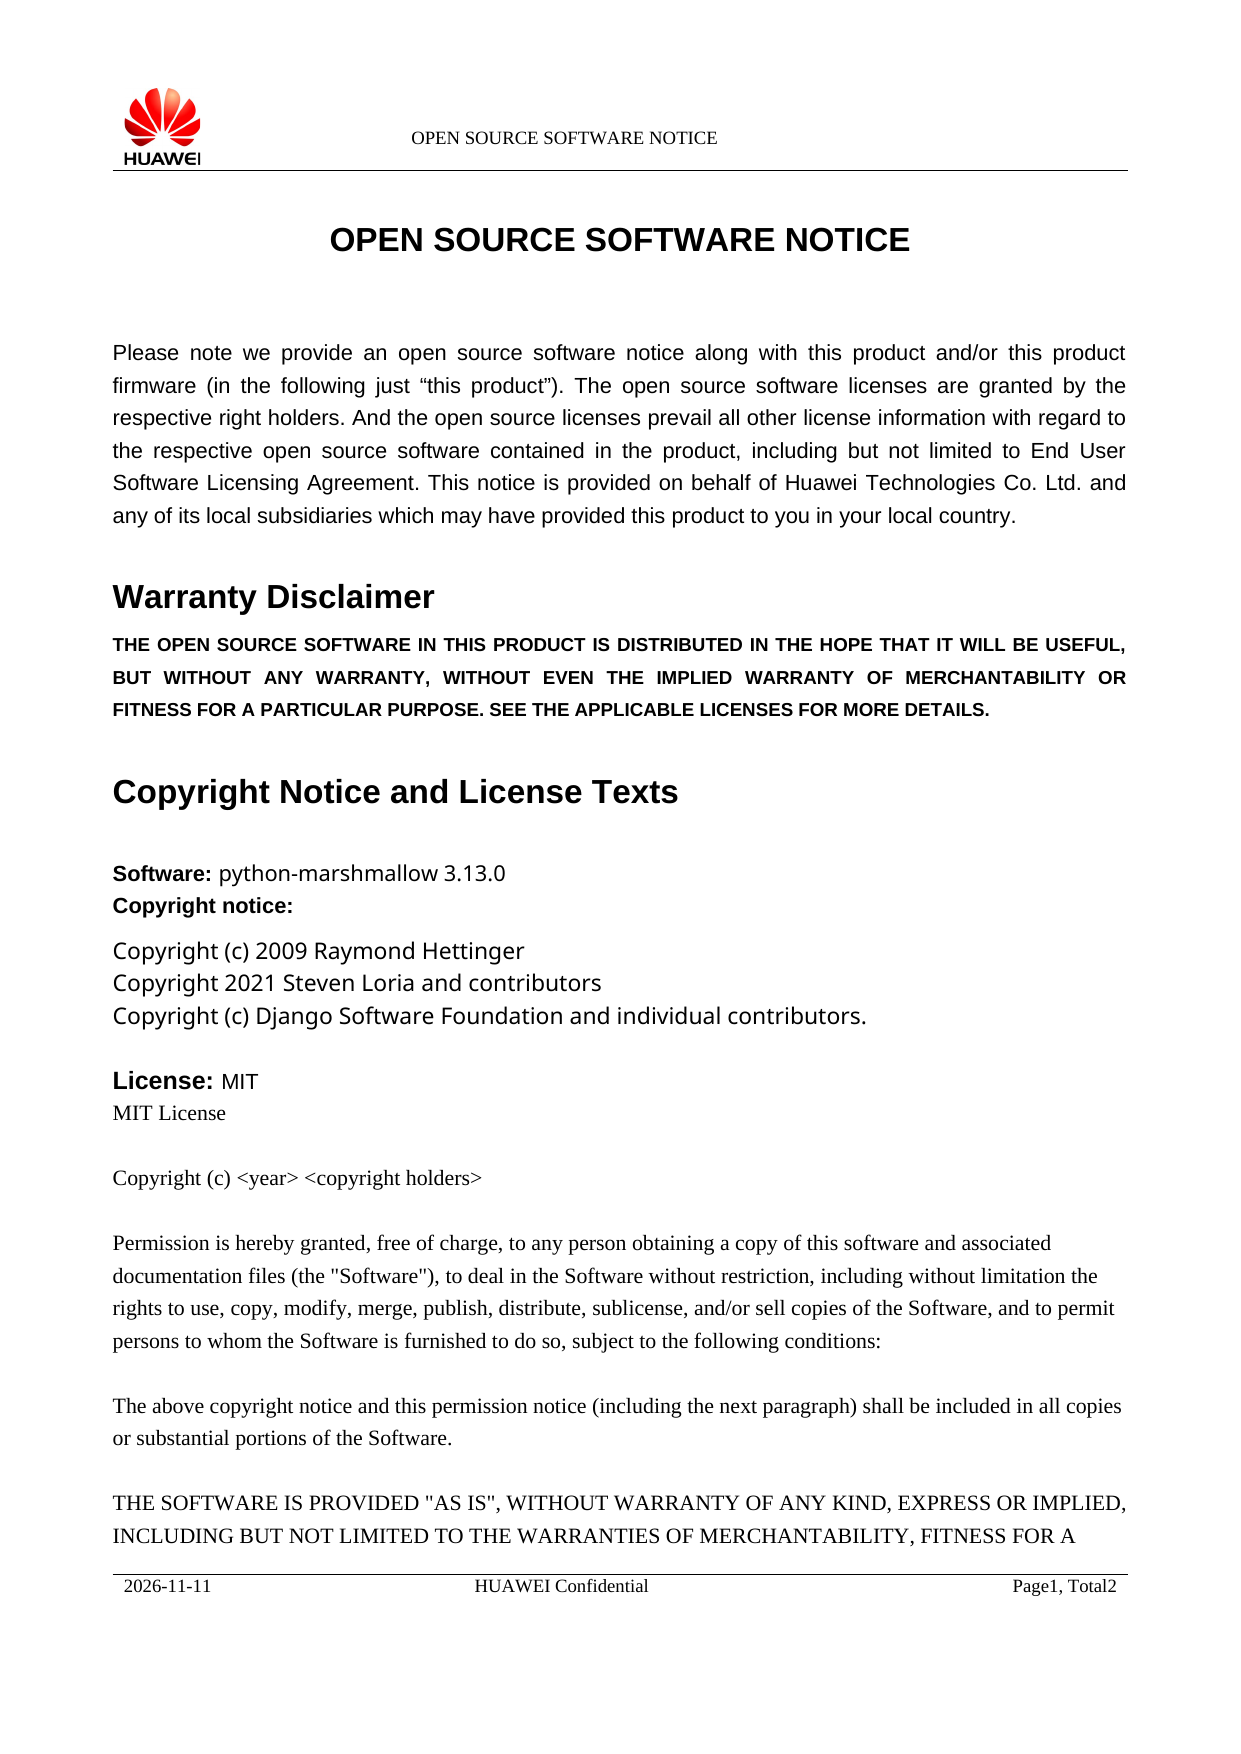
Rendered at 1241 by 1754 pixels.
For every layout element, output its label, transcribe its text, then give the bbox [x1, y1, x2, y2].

text Warranty Disclaimer [112, 564, 1128, 629]
text Please note we provide an open source software notice along with this product and/or this product firmware (in the following just “this product”). The open source software licenses are granted by the respective right holders. And the open source licenses prevail all other license information with regard to the respective open source software contained in the product, including but not limited to End User Software Licensing Agreement. This notice is provided on behalf of Huawei Technologies Co. Ltd. and any of its local subsidiaries which may have provided this product to you in your local country. [112, 336, 1128, 531]
text OPEN SOURCE SOFTWARE NOTICE [112, 206, 1128, 271]
text License: MIT [112, 1064, 1128, 1096]
title Software: python-marshmallow 3.13.0 [112, 856, 1128, 889]
text Copyright Notice and License Texts [112, 759, 1128, 824]
text The open source software in this product is distributed in the hope that it will be useful, but WITHOUT ANY WARRANTY, without even the implied warranty of MERCHANTABILITY or FITNESS FOR A PARTICULAR PURPOSE. See the applicable licenses for more details. [112, 629, 1128, 726]
text Copyright (c) 2009 Raymond Hettinger Copyright 2021 Steven Loria and contributors Copyright (c) Django Software Foundation and individual contributors. [112, 934, 1128, 1064]
picture [124, 88, 201, 165]
text Copyright notice: [112, 889, 1128, 921]
